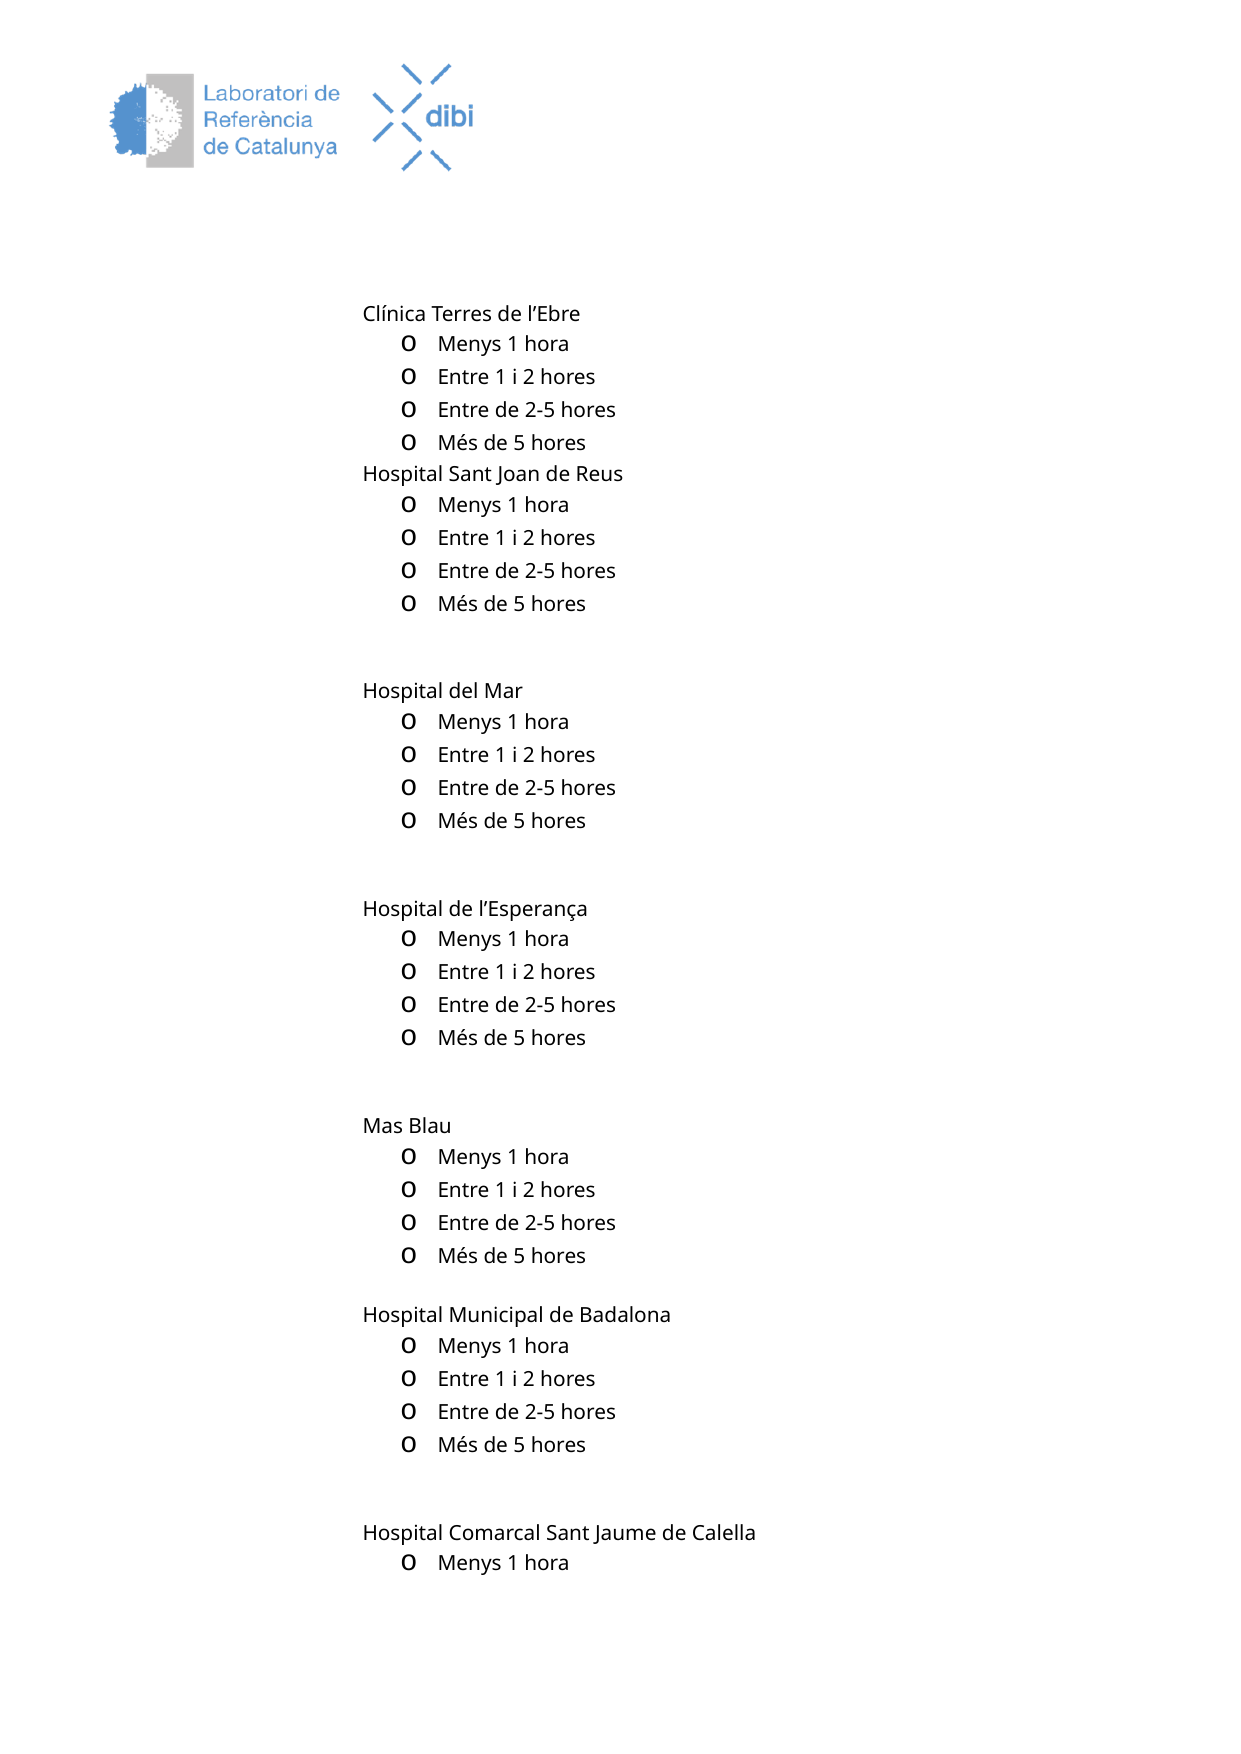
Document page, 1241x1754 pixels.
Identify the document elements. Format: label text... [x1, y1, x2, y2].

text Hospital Sant Joan de Reus [362, 459, 1063, 488]
list Menys 1 hora [400, 1329, 1063, 1362]
list Menys 1 hora [400, 1140, 1063, 1173]
list Més de 5 hores [400, 426, 1063, 459]
list Més de 5 hores [400, 587, 1063, 620]
list Entre 1 i 2 hores [400, 521, 1063, 554]
text Hospital Municipal de Badalona [362, 1300, 1063, 1329]
list Entre 1 i 2 hores [400, 1173, 1063, 1206]
list Més de 5 hores [400, 1428, 1063, 1461]
list Menys 1 hora [400, 922, 1063, 956]
list Entre 1 i 2 hores [400, 738, 1063, 771]
list Entre de 2-5 hores [400, 1206, 1063, 1239]
list Més de 5 hores [400, 1239, 1063, 1272]
list Entre 1 i 2 hores [400, 956, 1063, 988]
list Entre de 2-5 hores [400, 771, 1063, 804]
list Entre de 2-5 hores [400, 554, 1063, 587]
text Hospital de l’Esperança [362, 894, 1063, 922]
list Entre de 2-5 hores [400, 988, 1063, 1022]
picture [97, 54, 488, 186]
list Més de 5 hores [400, 1022, 1063, 1054]
list Menys 1 hora [400, 1546, 1063, 1579]
list Més de 5 hores [400, 804, 1063, 837]
text Hospital del Mar [362, 677, 1063, 705]
text Clínica Terres de l’Ebre [362, 299, 1063, 327]
list Entre de 2-5 hores [400, 1395, 1063, 1428]
list Menys 1 hora [400, 488, 1063, 521]
list Entre 1 i 2 hores [400, 1362, 1063, 1395]
list Menys 1 hora [400, 327, 1063, 360]
list Entre 1 i 2 hores [400, 360, 1063, 393]
list Menys 1 hora [400, 705, 1063, 738]
list Entre de 2-5 hores [400, 393, 1063, 426]
text Mas Blau [362, 1111, 1063, 1140]
text Hospital Comarcal Sant Jaume de Calella [362, 1518, 1063, 1546]
